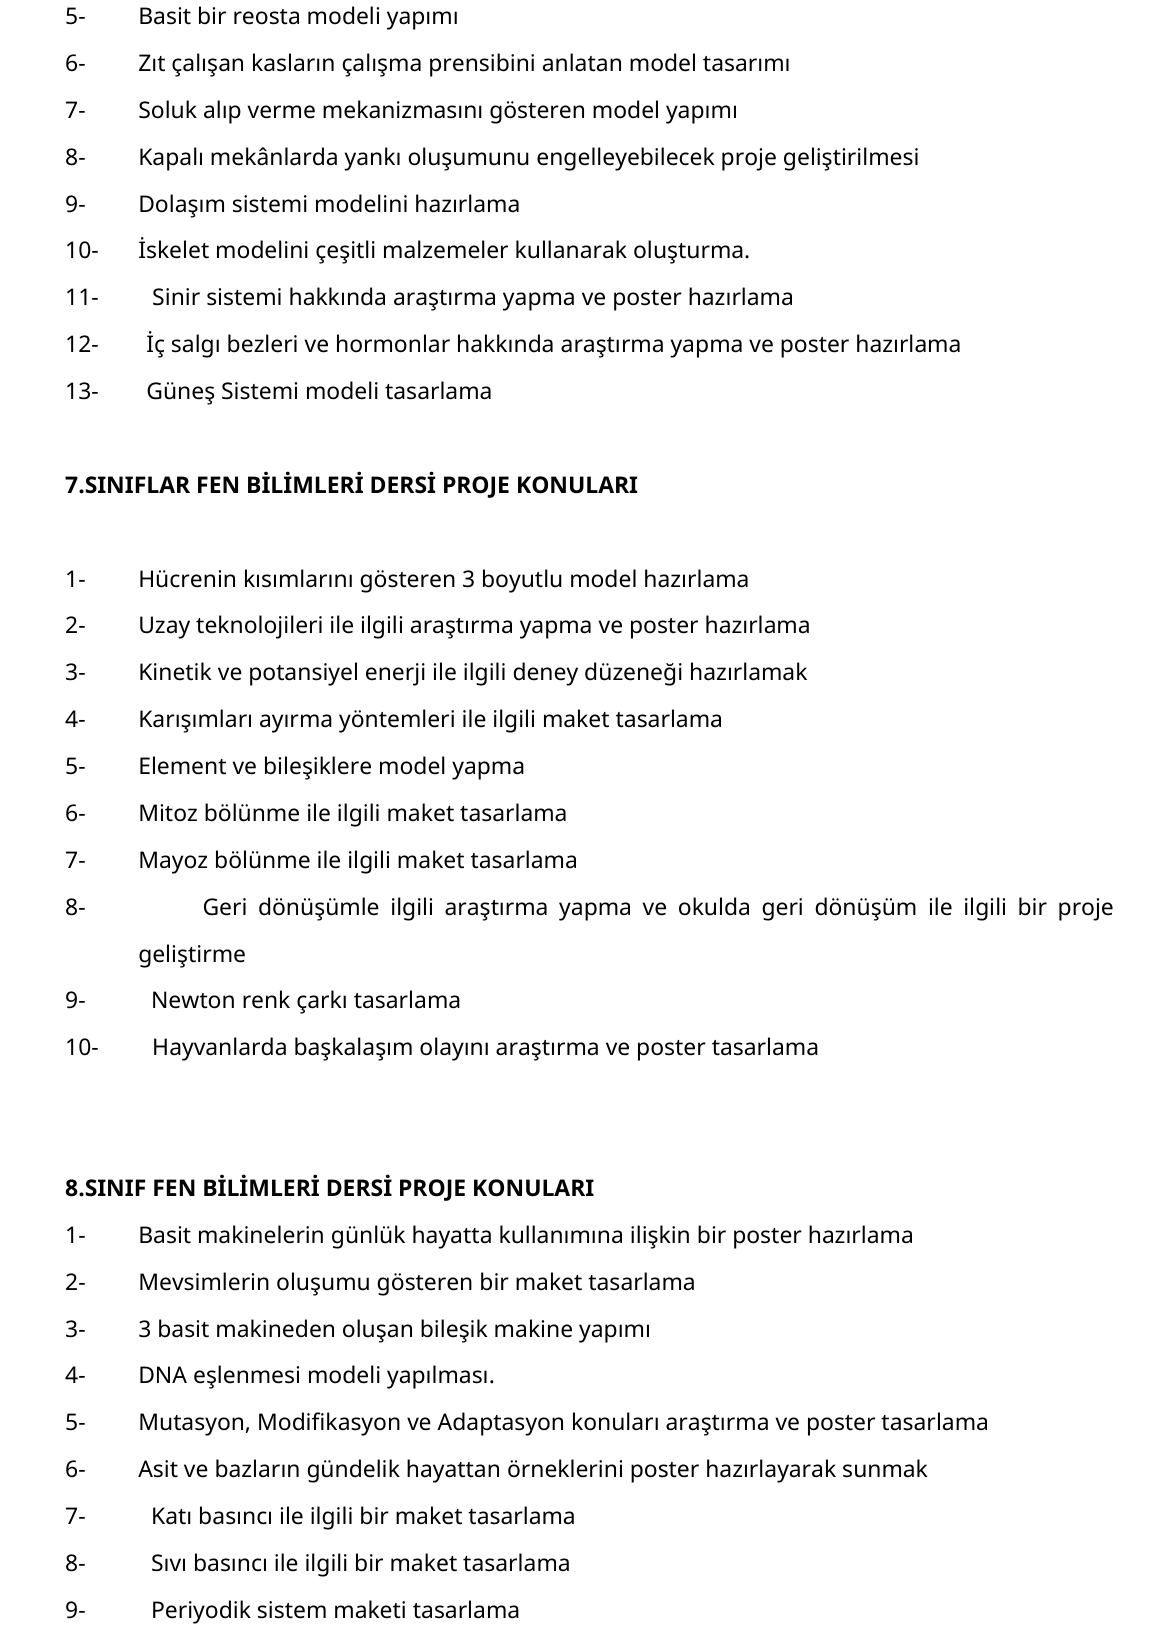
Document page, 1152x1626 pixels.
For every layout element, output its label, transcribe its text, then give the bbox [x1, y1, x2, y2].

text 5- Basit bir reosta modeli yapımı [65, 0, 1115, 31]
text 1- Basit makinelerin günlük hayatta kullanımına ilişkin bir poster hazırlama [65, 1219, 1115, 1250]
text 3- 3 basit makineden oluşan bileşik makine yapımı [65, 1312, 1115, 1344]
text 9- Periyodik sistem maketi tasarlama [65, 1594, 1115, 1625]
text 8- Sıvı basıncı ile ilgili bir maket tasarlama [65, 1547, 1115, 1578]
text 6- Mitoz bölünme ile ilgili maket tasarlama [65, 797, 1115, 828]
text 8.SINIF FEN BİLİMLERİ DERSİ PROJE KONULARI [65, 1172, 1115, 1203]
text 9- Newton renk çarkı tasarlama [65, 984, 1115, 1016]
text 12- İç salgı bezleri ve hormonlar hakkında araştırma yapma ve poster hazırlama [65, 328, 1115, 359]
text 7- Mayoz bölünme ile ilgili maket tasarlama [65, 844, 1115, 875]
text 6- Asit ve bazların gündelik hayattan örneklerini poster hazırlayarak sunmak [65, 1453, 1115, 1484]
text 1- Hücrenin kısımlarını gösteren 3 boyutlu model hazırlama [65, 562, 1115, 594]
text 7.SINIFLAR FEN BİLİMLERİ DERSİ PROJE KONULARI [65, 469, 1115, 500]
text 4- Karışımları ayırma yöntemleri ile ilgili maket tasarlama [65, 703, 1115, 734]
text 10- Hayvanlarda başkalaşım olayını araştırma ve poster tasarlama [65, 1031, 1115, 1062]
text 7- Soluk alıp verme mekanizmasını gösteren model yapımı [65, 94, 1115, 125]
text 5- Element ve bileşiklere model yapma [65, 750, 1115, 781]
text 2- Mevsimlerin oluşumu gösteren bir maket tasarlama [65, 1266, 1115, 1297]
text 2- Uzay teknolojileri ile ilgili araştırma yapma ve poster hazırlama [65, 609, 1115, 641]
text 10- İskelet modelini çeşitli malzemeler kullanarak oluşturma. [65, 234, 1115, 266]
text 3- Kinetik ve potansiyel enerji ile ilgili deney düzeneği hazırlamak [65, 656, 1115, 687]
text 6- Zıt çalışan kasların çalışma prensibini anlatan model tasarımı [65, 47, 1115, 78]
text 5- Mutasyon, Modifikasyon ve Adaptasyon konuları araştırma ve poster tasarlama [65, 1406, 1115, 1437]
text 4- DNA eşlenmesi modeli yapılması. [65, 1359, 1115, 1391]
text 8- Geri dönüşümle ilgili araştırma yapma ve okulda geri dönüşüm ile ilgili bir proje geliştirme [65, 891, 1115, 969]
text 11- Sinir sistemi hakkında araştırma yapma ve poster hazırlama [65, 281, 1115, 312]
text 9- Dolaşım sistemi modelini hazırlama [65, 187, 1115, 219]
text 7- Katı basıncı ile ilgili bir maket tasarlama [65, 1500, 1115, 1531]
text 13- Güneş Sistemi modeli tasarlama [65, 375, 1115, 406]
text 8- Kapalı mekânlarda yankı oluşumunu engelleyebilecek proje geliştirilmesi [65, 141, 1115, 172]
